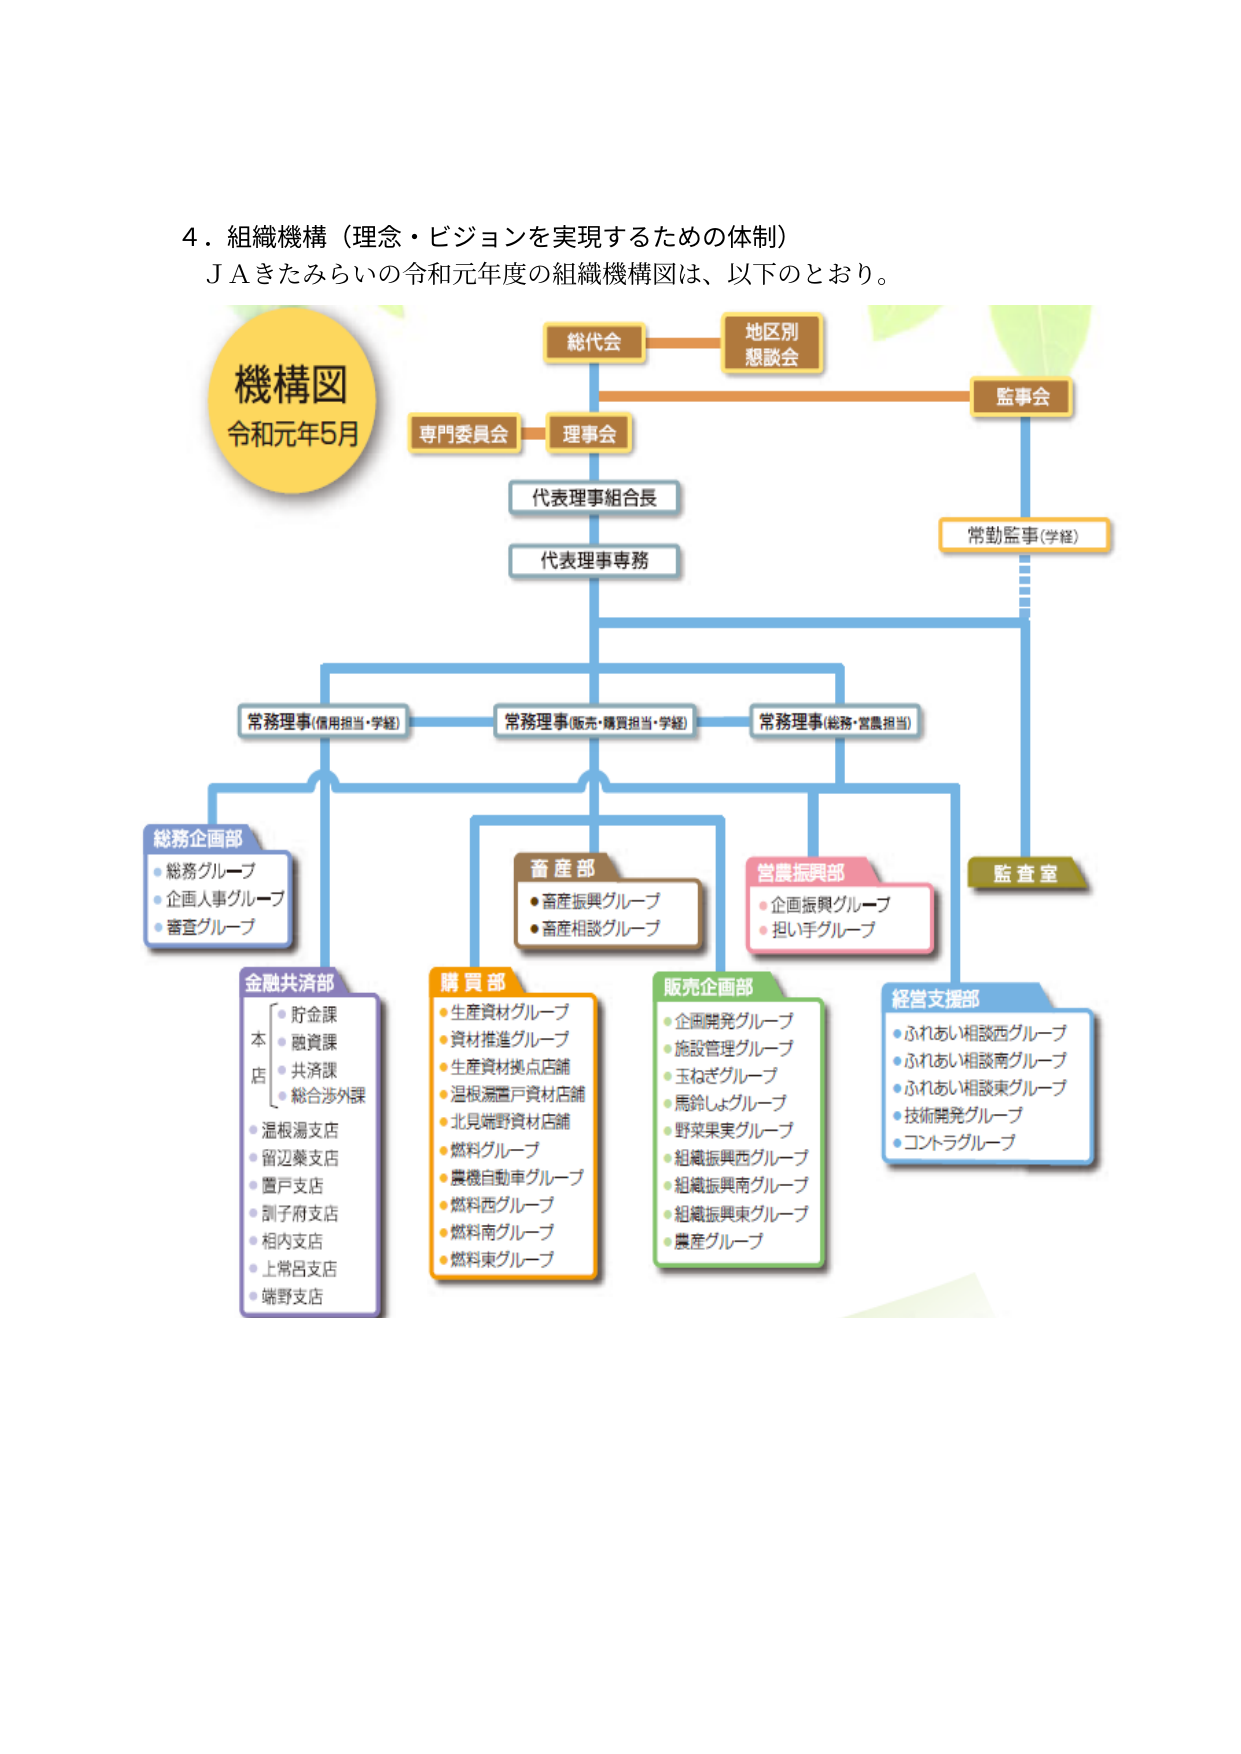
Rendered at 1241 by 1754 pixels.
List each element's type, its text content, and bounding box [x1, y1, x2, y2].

text ＪＡきたみらいの令和元年度の組織機構図は、以下のとおり。 [177, 254, 1063, 292]
subtitle ４．組織機構（理念・ビジョンを実現するための体制） [177, 217, 1063, 254]
picture [121, 305, 1168, 1318]
